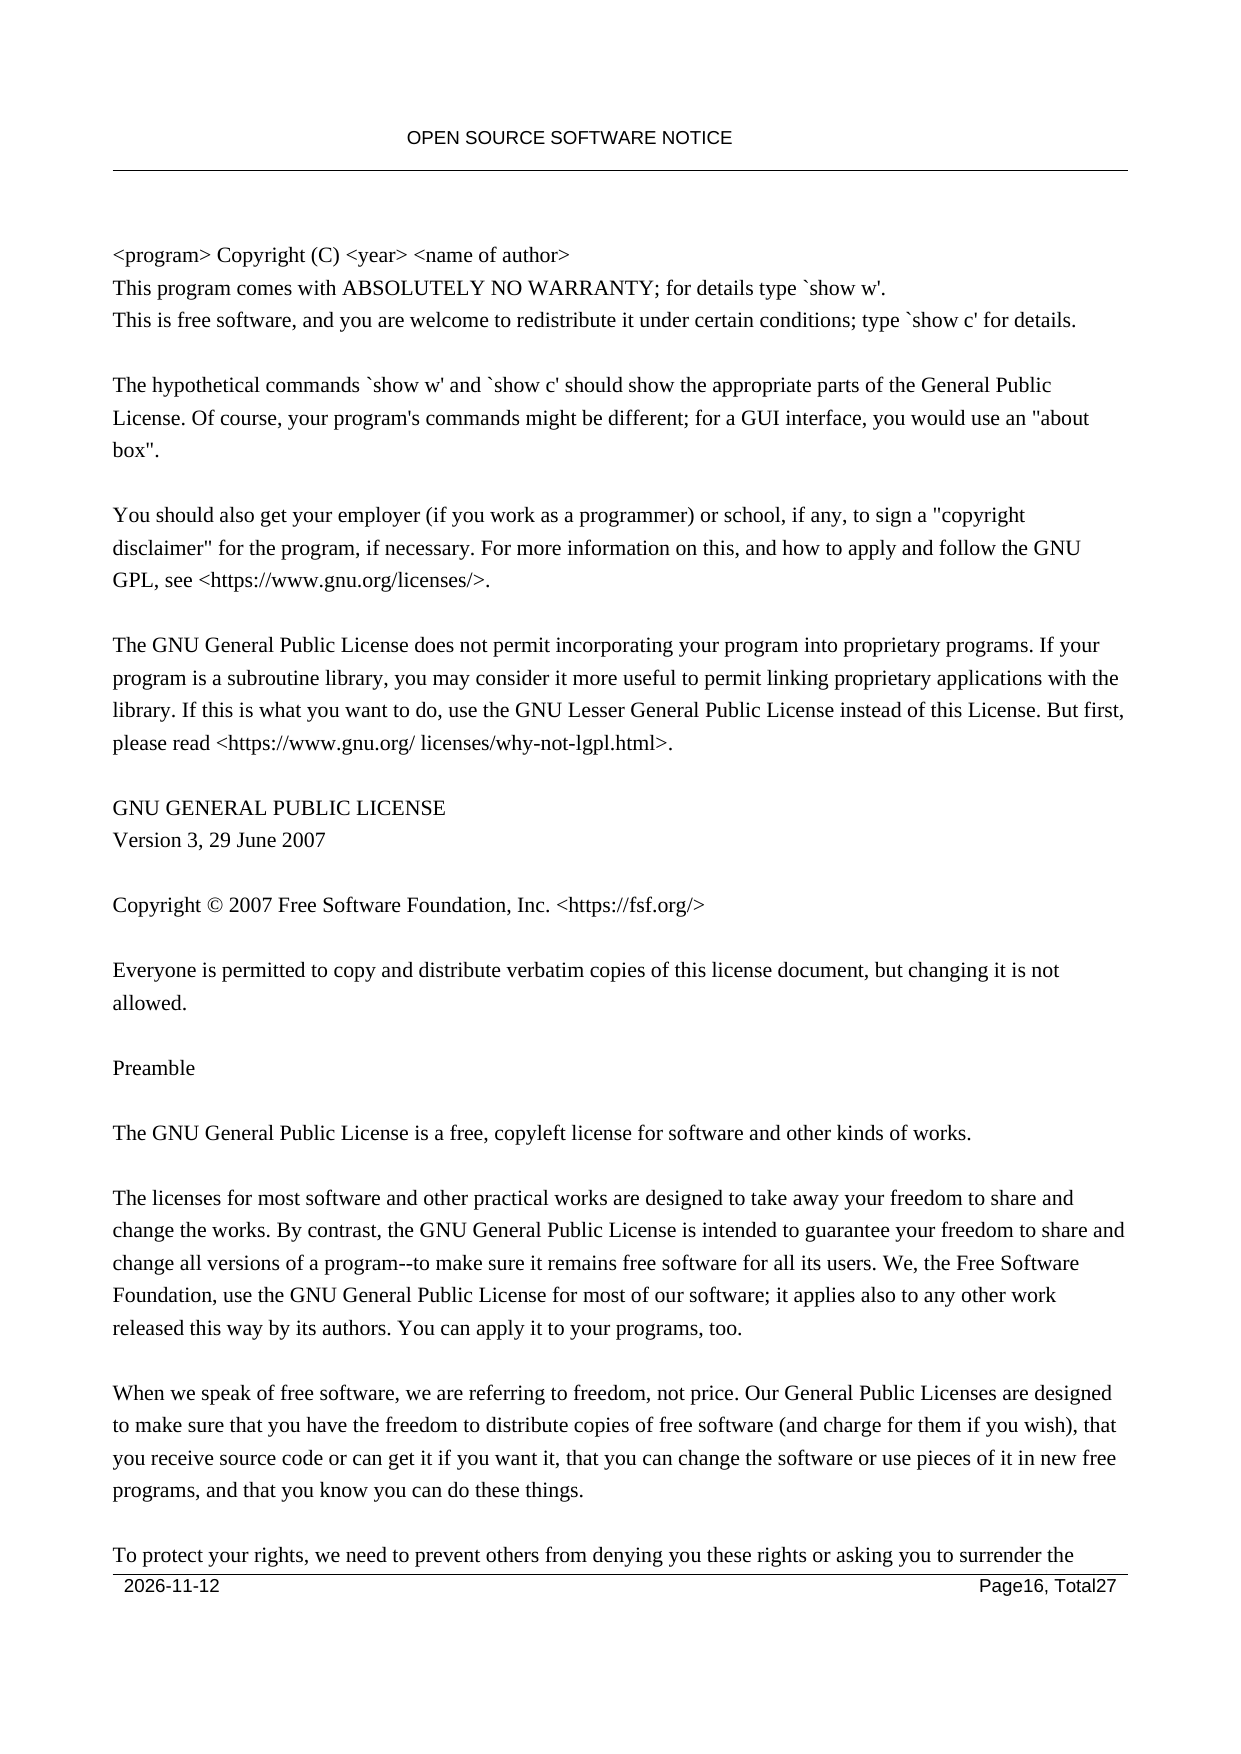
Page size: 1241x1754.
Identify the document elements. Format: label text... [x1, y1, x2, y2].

text <program> Copyright (C) <year> <name of author> [112, 239, 1128, 271]
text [112, 1539, 1128, 1571]
text The hypothetical commands `show w' and `show c' should show the appropriate parts of the General Public License. Of course, your program's commands might be different; for a GUI interface, you would use an "about box". [112, 369, 1128, 466]
text This program comes with ABSOLUTELY NO WARRANTY; for details type `show w'. [112, 271, 1128, 304]
text When we speak of free software, we are referring to freedom, not price. Our General Public Licenses are designed to make sure that you have the freedom to distribute copies of free software (and charge for them if you wish), that you receive source code or can get it if you want it, that you can change the software or use pieces of it in new free programs, and that you know you can do these things. [112, 1376, 1128, 1506]
text Copyright © 2007 Free Software Foundation, Inc. <https://fsf.org/> [112, 889, 1128, 921]
text Everyone is permitted to copy and distribute verbatim copies of this license document, but changing it is not allowed. [112, 954, 1128, 1019]
text The licenses for most software and other practical works are designed to take away your freedom to share and change the works. By contrast, the GNU General Public License is intended to guarantee your freedom to share and change all versions of a program--to make sure it remains free software for all its users. We, the Free Software Foundation, use the GNU General Public License for most of our software; it applies also to any other work released this way by its authors. You can apply it to your programs, too. [112, 1181, 1128, 1344]
text Preamble [112, 1051, 1128, 1084]
text The GNU General Public License does not permit incorporating your program into proprietary programs. If your program is a subroutine library, you may consider it more useful to permit linking proprietary applications with the library. If this is what you want to do, use the GNU Lesser General Public License instead of this License. But first, please read <https://www.gnu.org/ licenses/why-not-lgpl.html>. GNU GENERAL PUBLIC LICENSE [112, 629, 1128, 824]
text The GNU General Public License is a free, copyleft license for software and other kinds of works. [112, 1116, 1128, 1149]
text This is free software, and you are welcome to redistribute it under certain conditions; type `show c' for details. [112, 304, 1128, 336]
text Version 3, 29 June 2007 [112, 824, 1128, 856]
text You should also get your employer (if you work as a programmer) or school, if any, to sign a "copyright disclaimer" for the program, if necessary. For more information on this, and how to apply and follow the GNU GPL, see <https://www.gnu.org/licenses/>. [112, 499, 1128, 596]
